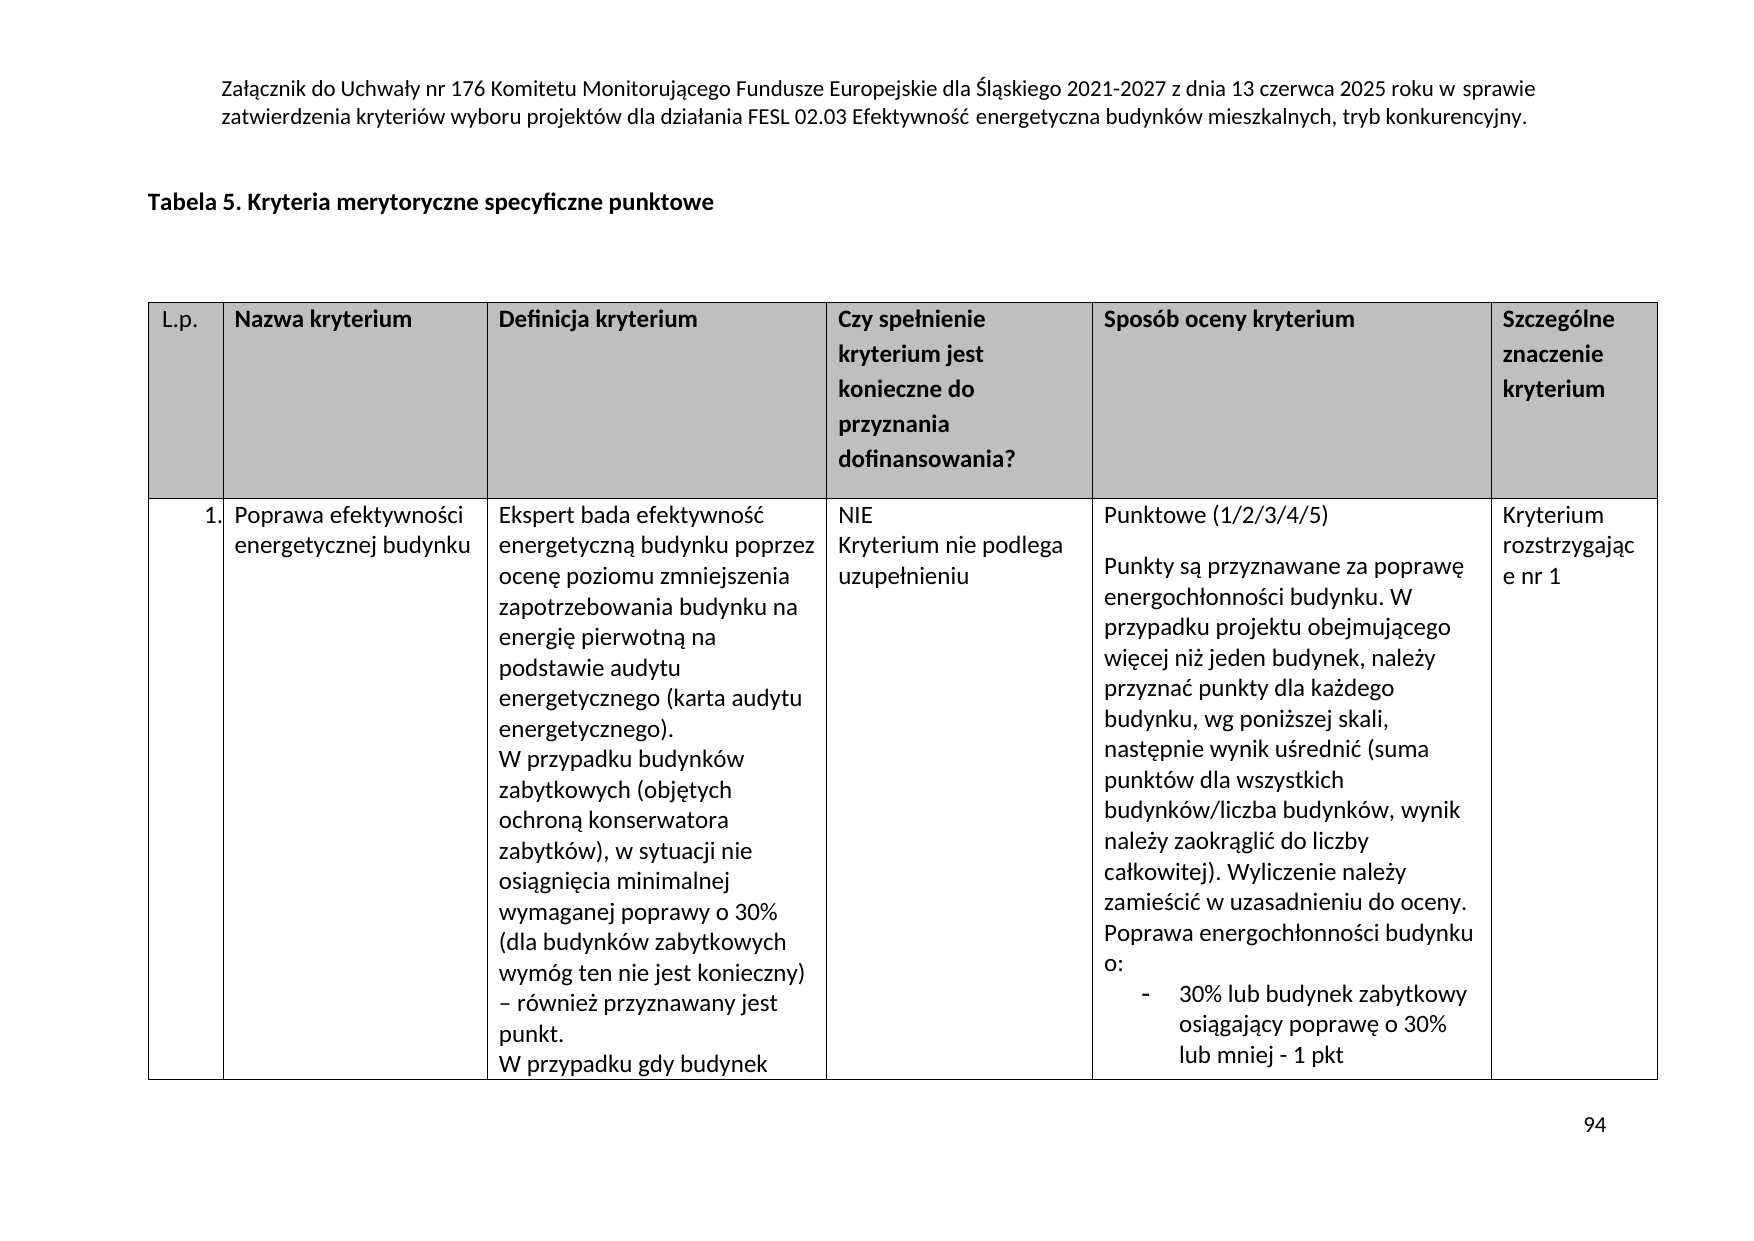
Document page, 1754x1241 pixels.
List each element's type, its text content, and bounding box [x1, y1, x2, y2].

table_cell Kryterium rozstrzygające nr 1 [1492, 499, 1657, 1079]
table_cell Ekspert bada efektywność energetyczną budynku poprzez ocenę poziomu zmniejszenia zapotrzebowania budynku na energię pierwotną na podstawie audytu energetycznego (karta audytu energetycznego). W przypadku budynków zabytkowych (objętych ochroną konserwatora zabytków), w sytuacji nie osiągnięcia minimalnej wymaganej poprawy o 30% (dla budynków zabytkowych wymóg ten nie jest konieczny) – również przyznawany jest punkt. W przypadku gdy budynek zabytkowy osiągnie minimalny poziom energochłonności punktacja zostanie przyznana zgodnie ze skalą. [488, 499, 826, 1079]
table_cell Poprawa efektywności energetycznej budynku [224, 499, 487, 1079]
table_cell NIE Kryterium nie podlega uzupełnieniu [827, 499, 1092, 1079]
table_cell [149, 499, 223, 1079]
table_header Nazwa kryterium [224, 303, 487, 498]
table_cell Punktowe (1/2/3/4/5) Punkty są przyznawane za poprawę energochłonności budynku. W przypadku projektu obejmującego więcej niż jeden budynek, należy przyznać punkty dla każdego budynku, wg poniższej skali, następnie wynik uśrednić (suma punktów dla wszystkich budynków/liczba budynków, wynik należy zaokrąglić do liczby całkowitej). Wyliczenie należy zamieścić w uzasadnieniu do oceny. Poprawa energochłonności budynku o: 30% lub budynek zabytkowy osiągający poprawę o 30% lub mniej - 1 pkt powyżej 30% do 40% włącznie - 2 pkt powyżej 40% do 50% włącznie - 3 pkt powyżej 50% do 60% włącznie - 4 pkt powyżej 60% - 5 pkt Maksymalnie do uzyskania 5 pkt [1093, 499, 1491, 1079]
table_header Definicja kryterium [488, 303, 826, 498]
table_header Sposób oceny kryterium [1093, 303, 1491, 498]
table_header Czy spełnienie kryterium jest konieczne do przyznania dofinansowania? [827, 303, 1092, 498]
text Tabela 5. Kryteria merytoryczne specyficzne punktowe [148, 186, 1606, 216]
table_header L.p. [149, 303, 223, 498]
table_header Szczególne znaczenie kryterium [1492, 303, 1657, 498]
